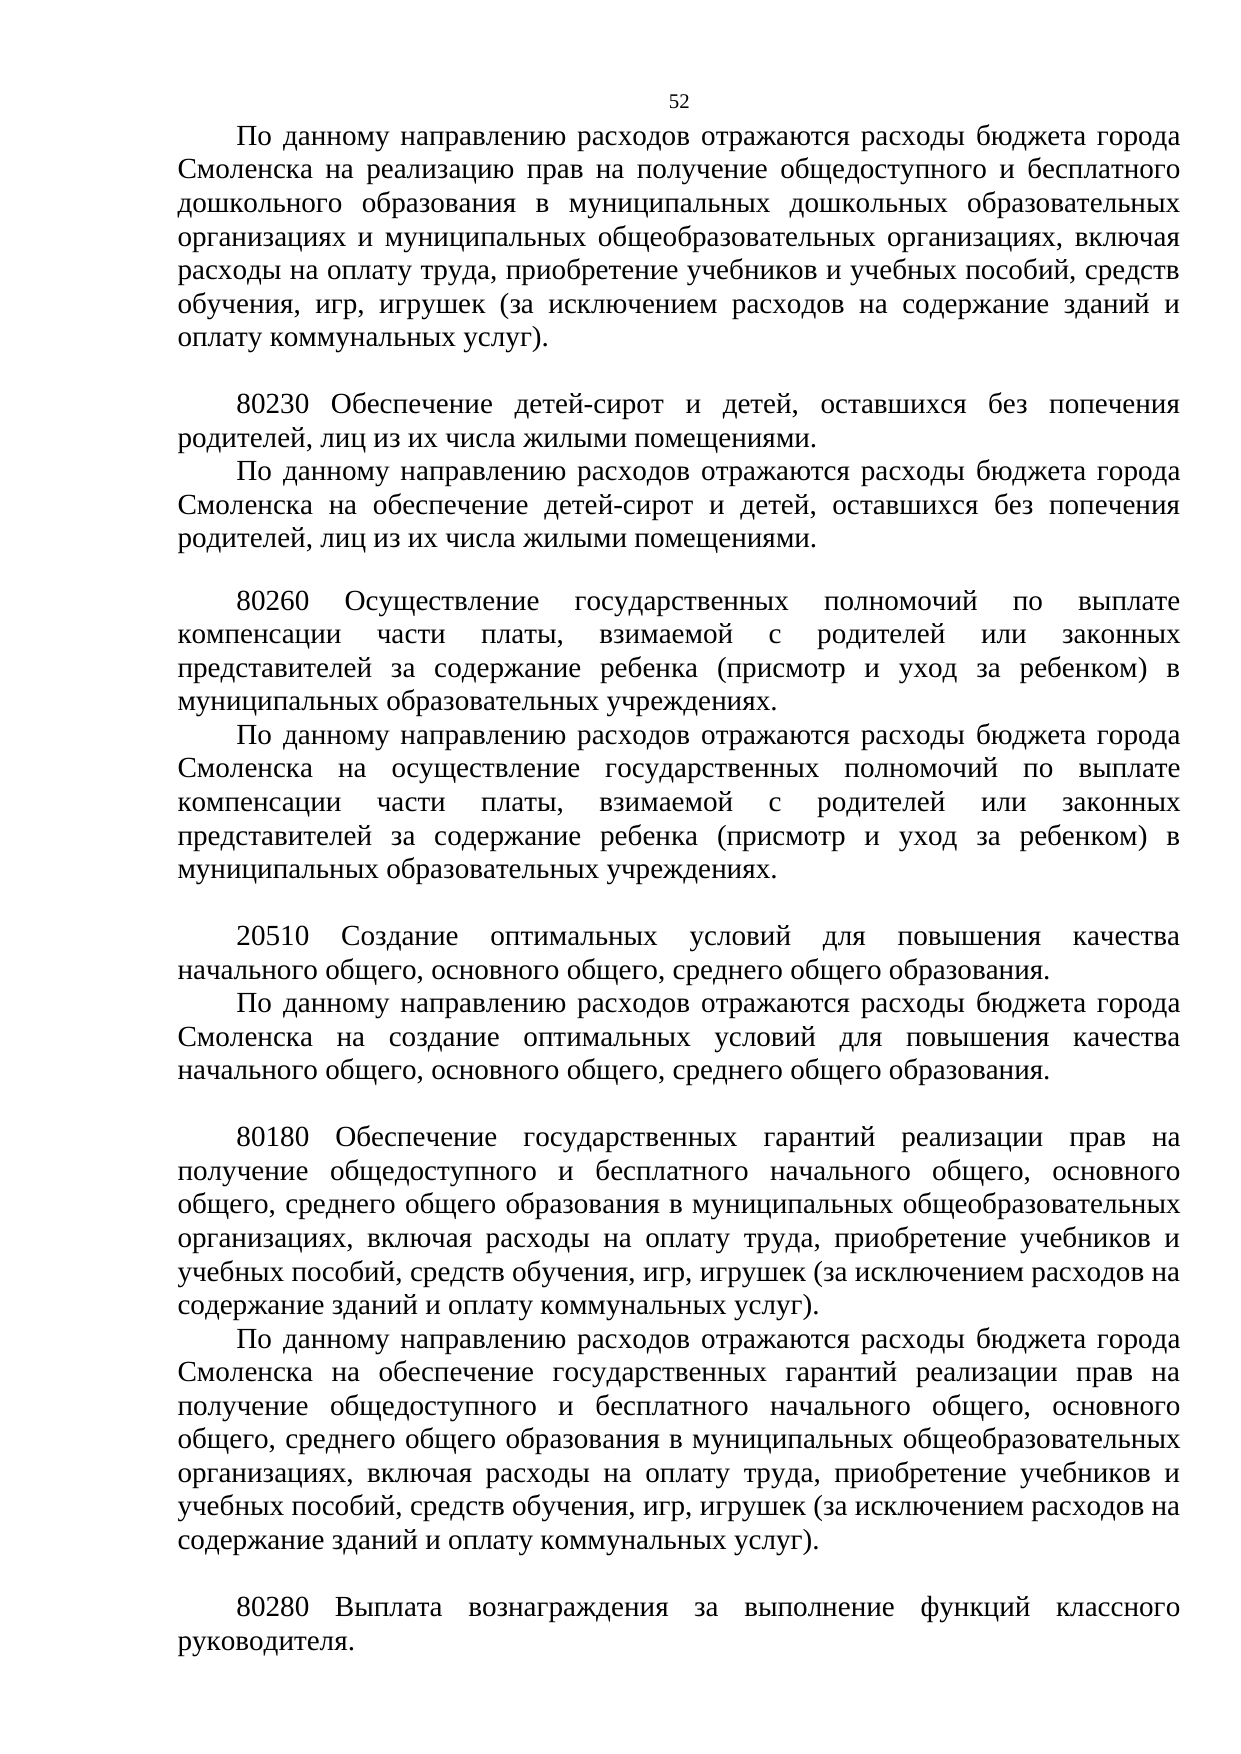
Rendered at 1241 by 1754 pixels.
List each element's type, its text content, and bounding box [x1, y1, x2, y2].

text 80280 Выплата вознаграждения за выполнение функций классного руководителя. [177, 1589, 1181, 1656]
text 20510 Создание оптимальных условий для повышения качества начального общего, основного общего, среднего общего образования. [177, 918, 1181, 985]
text По данному направлению расходов отражаются расходы бюджета города Смоленска на обеспечение детей-сирот и детей, оставшихся без попечения родителей, лиц из их числа жилыми помещениями. [177, 453, 1181, 554]
text По данному направлению расходов отражаются расходы бюджета города Смоленска на обеспечение государственных гарантий реализации прав на получение общедоступного и бесплатного начального общего, основного общего, среднего общего образования в муниципальных общеобразовательных организациях, включая расходы на оплату труда, приобретение учебников и учебных пособий, средств обучения, игр, игрушек (за исключением расходов на содержание зданий и оплату коммунальных услуг). [177, 1321, 1181, 1556]
text По данному направлению расходов отражаются расходы бюджета города Смоленска на создание оптимальных условий для повышения качества начального общего, основного общего, среднего общего образования. [177, 985, 1181, 1086]
text 80180 Обеспечение государственных гарантий реализации прав на получение общедоступного и бесплатного начального общего, основного общего, среднего общего образования в муниципальных общеобразовательных организациях, включая расходы на оплату труда, приобретение учебников и учебных пособий, средств обучения, игр, игрушек (за исключением расходов на содержание зданий и оплату коммунальных услуг). [177, 1119, 1181, 1321]
text По данному направлению расходов отражаются расходы бюджета города Смоленска на осуществление государственных полномочий по выплате компенсации части платы, взимаемой с родителей или законных представителей за содержание ребенка (присмотр и уход за ребенком) в муниципальных образовательных учреждениях. [177, 717, 1181, 885]
text По данному направлению расходов отражаются расходы бюджета города Смоленска на реализацию прав на получение общедоступного и бесплатного дошкольного образования в муниципальных дошкольных образовательных организациях и муниципальных общеобразовательных организациях, включая расходы на оплату труда, приобретение учебников и учебных пособий, средств обучения, игр, игрушек (за исключением расходов на содержание зданий и оплату коммунальных услуг). [177, 118, 1181, 353]
text 80260 Осуществление государственных полномочий по выплате компенсации части платы, взимаемой с родителей или законных представителей за содержание ребенка (присмотр и уход за ребенком) в муниципальных образовательных учреждениях. [177, 583, 1181, 717]
text 80230 Обеспечение детей-сирот и детей, оставшихся без попечения родителей, лиц из их числа жилыми помещениями. [177, 386, 1181, 453]
